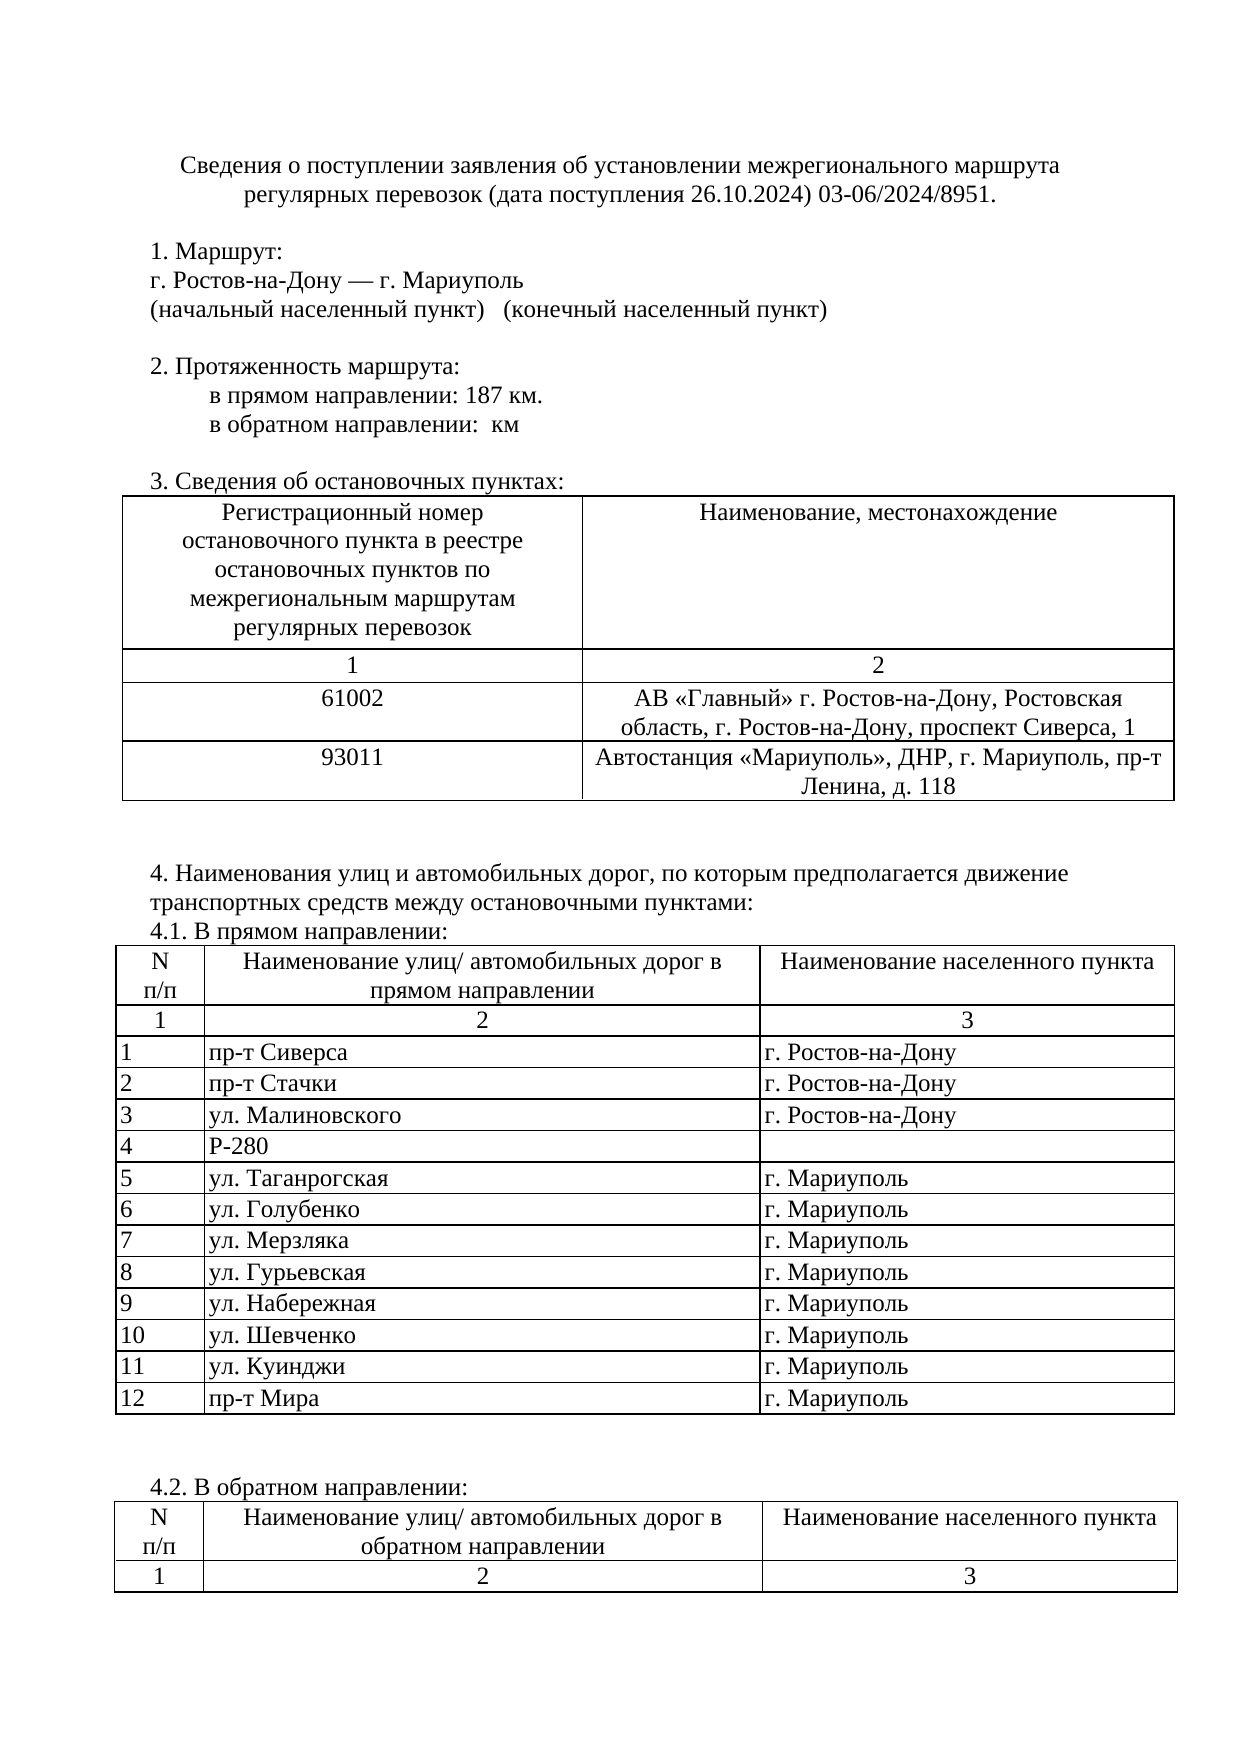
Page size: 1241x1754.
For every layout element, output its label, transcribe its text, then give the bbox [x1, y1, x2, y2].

table_cell ул. Мерзляка [205, 1226, 759, 1256]
table_header Наименование улиц/ автомобильных дорог в прямом направлении [205, 946, 759, 1004]
table_cell АВ «Главный» г. Ростов-на-Дону, Ростовская область, г. Ростов-на-Дону, проспект Сиверса, 1 [583, 683, 1173, 740]
table_cell ул. Голубенко [205, 1194, 759, 1224]
table_cell 3 [117, 1100, 204, 1130]
table_cell 2 [205, 1006, 759, 1035]
text 4.2. В обратном направлении: [150, 1472, 1090, 1501]
text 3. Сведения об остановочных пунктах: [150, 466, 1090, 495]
table_cell 8 [117, 1257, 204, 1287]
table_cell 2 [204, 1561, 762, 1591]
table_header Наименование улиц/ автомобильных дорог в обратном направлении [204, 1502, 762, 1560]
table_cell 7 [117, 1226, 204, 1256]
table_cell г. Мариуполь [761, 1163, 1174, 1193]
text 4. Наименования улиц и автомобильных дорог, по которым предполагается движение транспортных средств между остановочными пунктами: [150, 858, 1090, 916]
table_cell Автостанция «Мариуполь», ДНР, г. Мариуполь, пр-т Ленина, д. 118 [583, 742, 1173, 799]
table_cell г. Мариуполь [761, 1383, 1174, 1413]
text в прямом направлении: 187 км. [150, 380, 1090, 409]
table_cell 1 [117, 1037, 204, 1067]
table_cell Р-280 [205, 1131, 759, 1161]
table_cell ул. Малиновского [205, 1100, 759, 1130]
table_cell 3 [763, 1560, 1177, 1591]
table_cell пр-т Мира [205, 1383, 759, 1413]
table_cell г. Мариуполь [761, 1257, 1174, 1287]
table_cell ул. Шевченко [205, 1320, 759, 1350]
text Сведения о поступлении заявления об установлении межрегионального маршрута регулярных перевозок (дата поступления 26.10.2024) 03-06/2024/8951. [150, 150, 1090, 207]
table_cell 11 [117, 1352, 204, 1381]
table_cell пр-т Сиверса [205, 1037, 759, 1067]
table_cell пр-т Стачки [205, 1068, 759, 1098]
table_cell 4 [117, 1131, 204, 1161]
text в обратном направлении: км [150, 409, 1090, 437]
table_header Наименование населенного пункта [763, 1502, 1177, 1560]
table_cell ул. Куинджи [205, 1352, 759, 1381]
table_cell г. Мариуполь [761, 1320, 1174, 1350]
table_cell г. Мариуполь [761, 1194, 1174, 1224]
table_cell г. Ростов-на-Дону [761, 1100, 1174, 1130]
table_cell 1 [115, 1561, 203, 1591]
table_cell 93011 [123, 742, 582, 799]
table_cell 1 [123, 650, 582, 681]
table_cell г. Мариуполь [761, 1226, 1174, 1256]
table_cell г. Ростов-на-Дону [761, 1037, 1174, 1067]
table_cell ул. Таганрогская [205, 1163, 759, 1193]
text 2. Протяженность маршрута: [150, 351, 1090, 380]
table_cell г. Мариуполь [761, 1352, 1174, 1381]
table_cell г. Ростов-на-Дону [761, 1068, 1174, 1098]
table_cell 61002 [123, 683, 582, 740]
table_cell 5 [117, 1163, 204, 1193]
table_header Наименование, местонахождение [583, 497, 1173, 648]
table_cell 2 [117, 1068, 204, 1098]
table_cell г. Мариуполь [761, 1289, 1174, 1318]
text 4.1. В прямом направлении: [150, 916, 1090, 945]
table_header N п/п [115, 1502, 203, 1560]
table_cell 9 [117, 1289, 204, 1318]
table_cell 3 [761, 1006, 1174, 1035]
table_cell 2 [583, 650, 1173, 681]
table_cell 10 [117, 1320, 204, 1350]
table_cell 1 [117, 1006, 204, 1035]
table_header Регистрационный номер остановочного пункта в реестре остановочных пунктов по межрегиональным маршрутам регулярных перевозок [123, 497, 582, 648]
table_cell [761, 1131, 1174, 1161]
table_cell 12 [117, 1383, 204, 1413]
text (начальный населенный пункт) (конечный населенный пункт) [150, 294, 1090, 322]
table_header N п/п [117, 946, 204, 1004]
text 1. Маршрут: [150, 236, 1090, 265]
table_cell ул. Гурьевская [205, 1257, 759, 1287]
text г. Ростов-на-Дону — г. Мариуполь [150, 265, 1090, 294]
table_cell 6 [117, 1194, 204, 1224]
table_cell ул. Набережная [205, 1289, 759, 1318]
table_header Наименование населенного пункта [761, 946, 1174, 1004]
